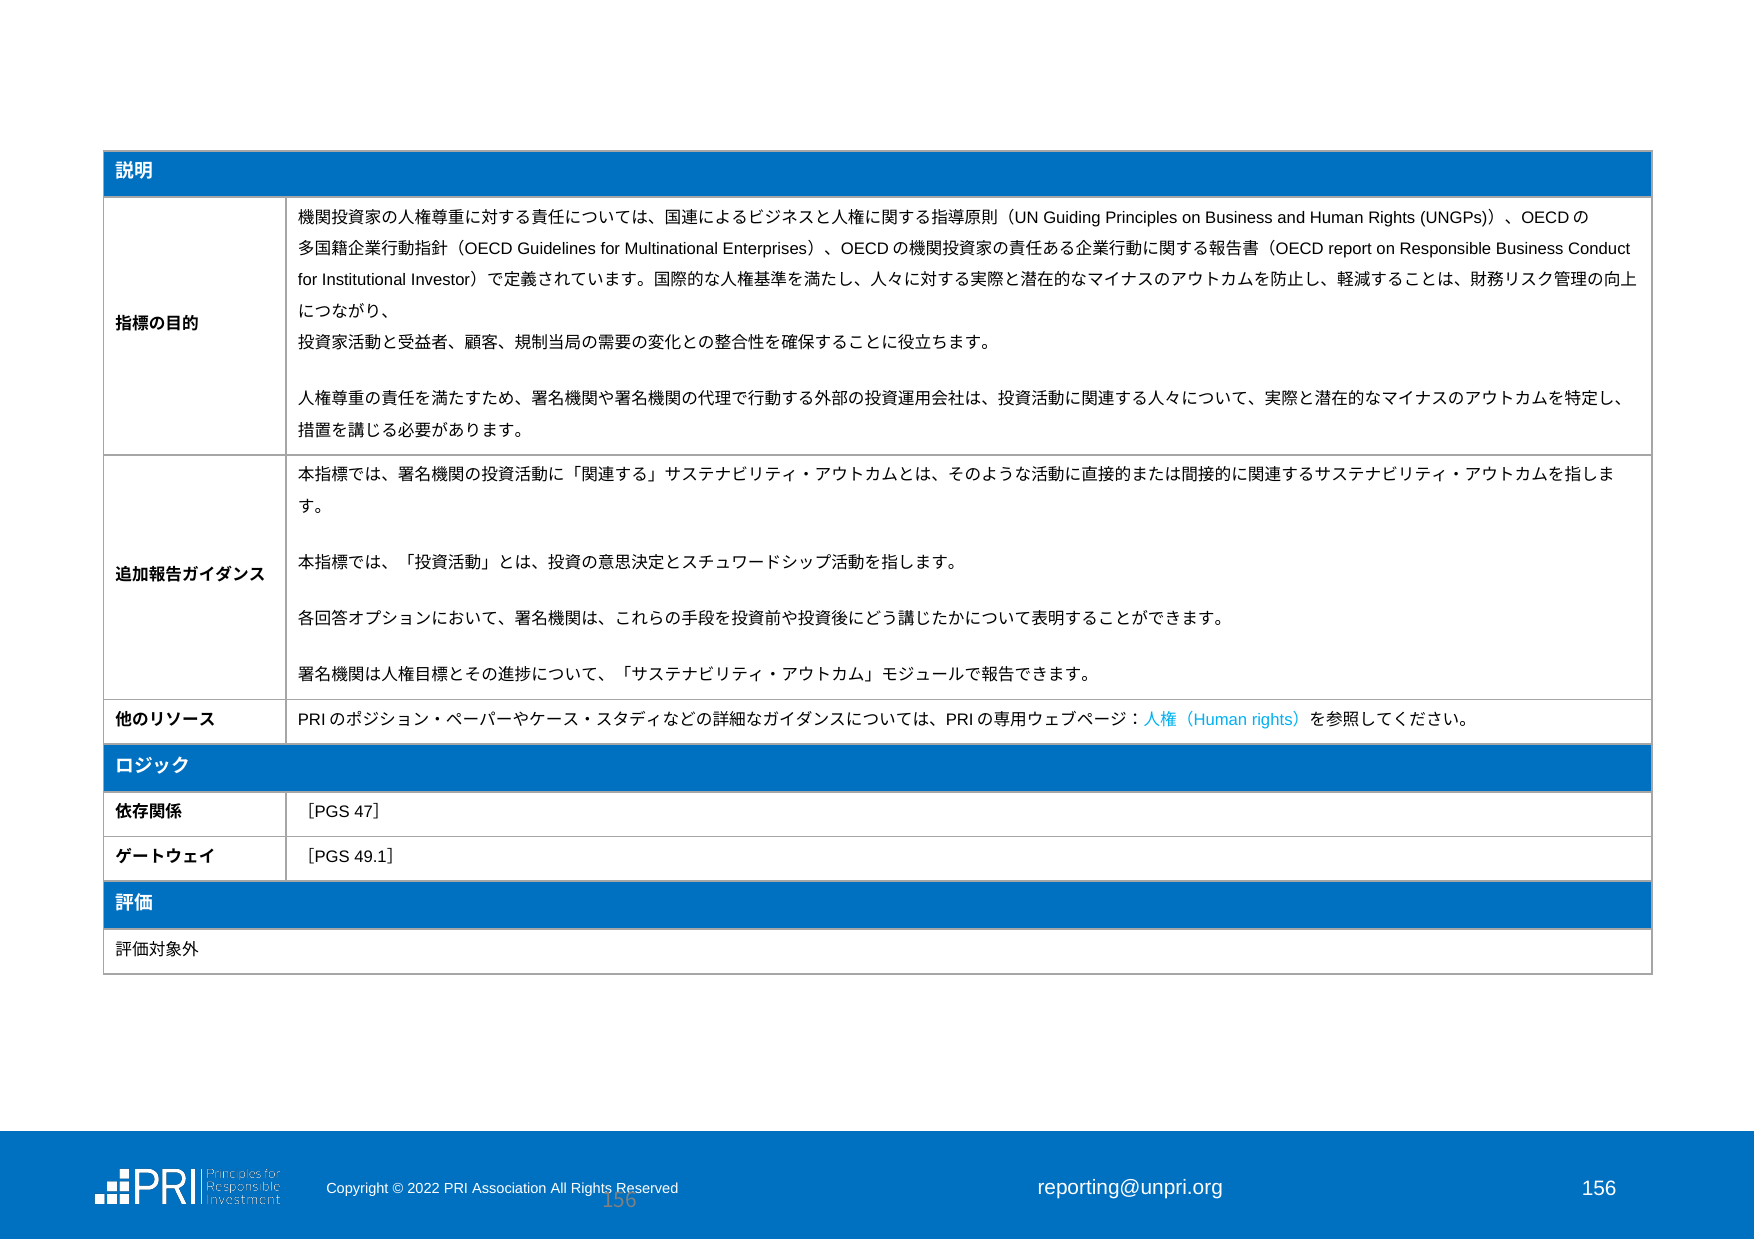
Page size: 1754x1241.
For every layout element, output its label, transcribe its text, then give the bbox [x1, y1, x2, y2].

table_cell 評価 [104, 882, 1651, 928]
table_cell ［PGS 49.1］ [287, 837, 1651, 880]
table_cell 説明 [104, 152, 1651, 196]
table_cell ［PGS 47］ [287, 793, 1651, 836]
table_cell ロジック [104, 745, 1651, 791]
table_cell ゲートウェイ [104, 837, 285, 880]
table_cell 評価対象外 [104, 930, 1651, 973]
table_cell 追加報告ガイダンス [104, 456, 285, 699]
table_cell PRIのポジション・ペーパーやケース・スタディなどの詳細なガイダンスについては、PRIの専用ウェブページ：人権（Human rights）を参照してください。 [287, 700, 1651, 743]
table_cell 機関投資家の人権尊重に対する責任については、国連によるビジネスと人権に関する指導原則（UN Guiding Principles on Business and Human Rights (UNGPs)）、OECDの 多国籍企業行動指針（OECD Guidelines for Multinational Enterprises）、OECDの機関投資家の責任ある企業行動に関する報告書（OECD report on Responsible Business Conduct for Institutional Investor）で定義されています。国際的な人権基準を満たし、人々に対する実際と潜在的なマイナスのアウトカムを防止し、軽減することは、財務リスク管理の向上につながり、 投資家活動と受益者、顧客、規制当局の需要の変化との整合性を確保することに役立ちます。 人権尊重の責任を満たすため、署名機関や署名機関の代理で行動する外部の投資運用会社は、投資活動に関連する人々について、実際と潜在的なマイナスのアウトカムを特定し、措置を講じる必要があります。 [287, 198, 1651, 454]
table_cell 他のリソース [104, 700, 285, 743]
picture [92, 1166, 282, 1207]
table_cell 依存関係 [104, 793, 285, 836]
table_cell 指標の目的 [104, 198, 285, 454]
table_cell 本指標では、署名機関の投資活動に「関連する」サステナビリティ・アウトカムとは、そのような活動に直接的または間接的に関連するサステナビリティ・アウトカムを指します。 本指標では、「投資活動」とは、投資の意思決定とスチュワードシップ活動を指します。 各回答オプションにおいて、署名機関は、これらの手段を投資前や投資後にどう講じたかについて表明することができます。 署名機関は人権目標とその進捗について、「サステナビリティ・アウトカム」モジュールで報告できます。 [287, 456, 1651, 699]
